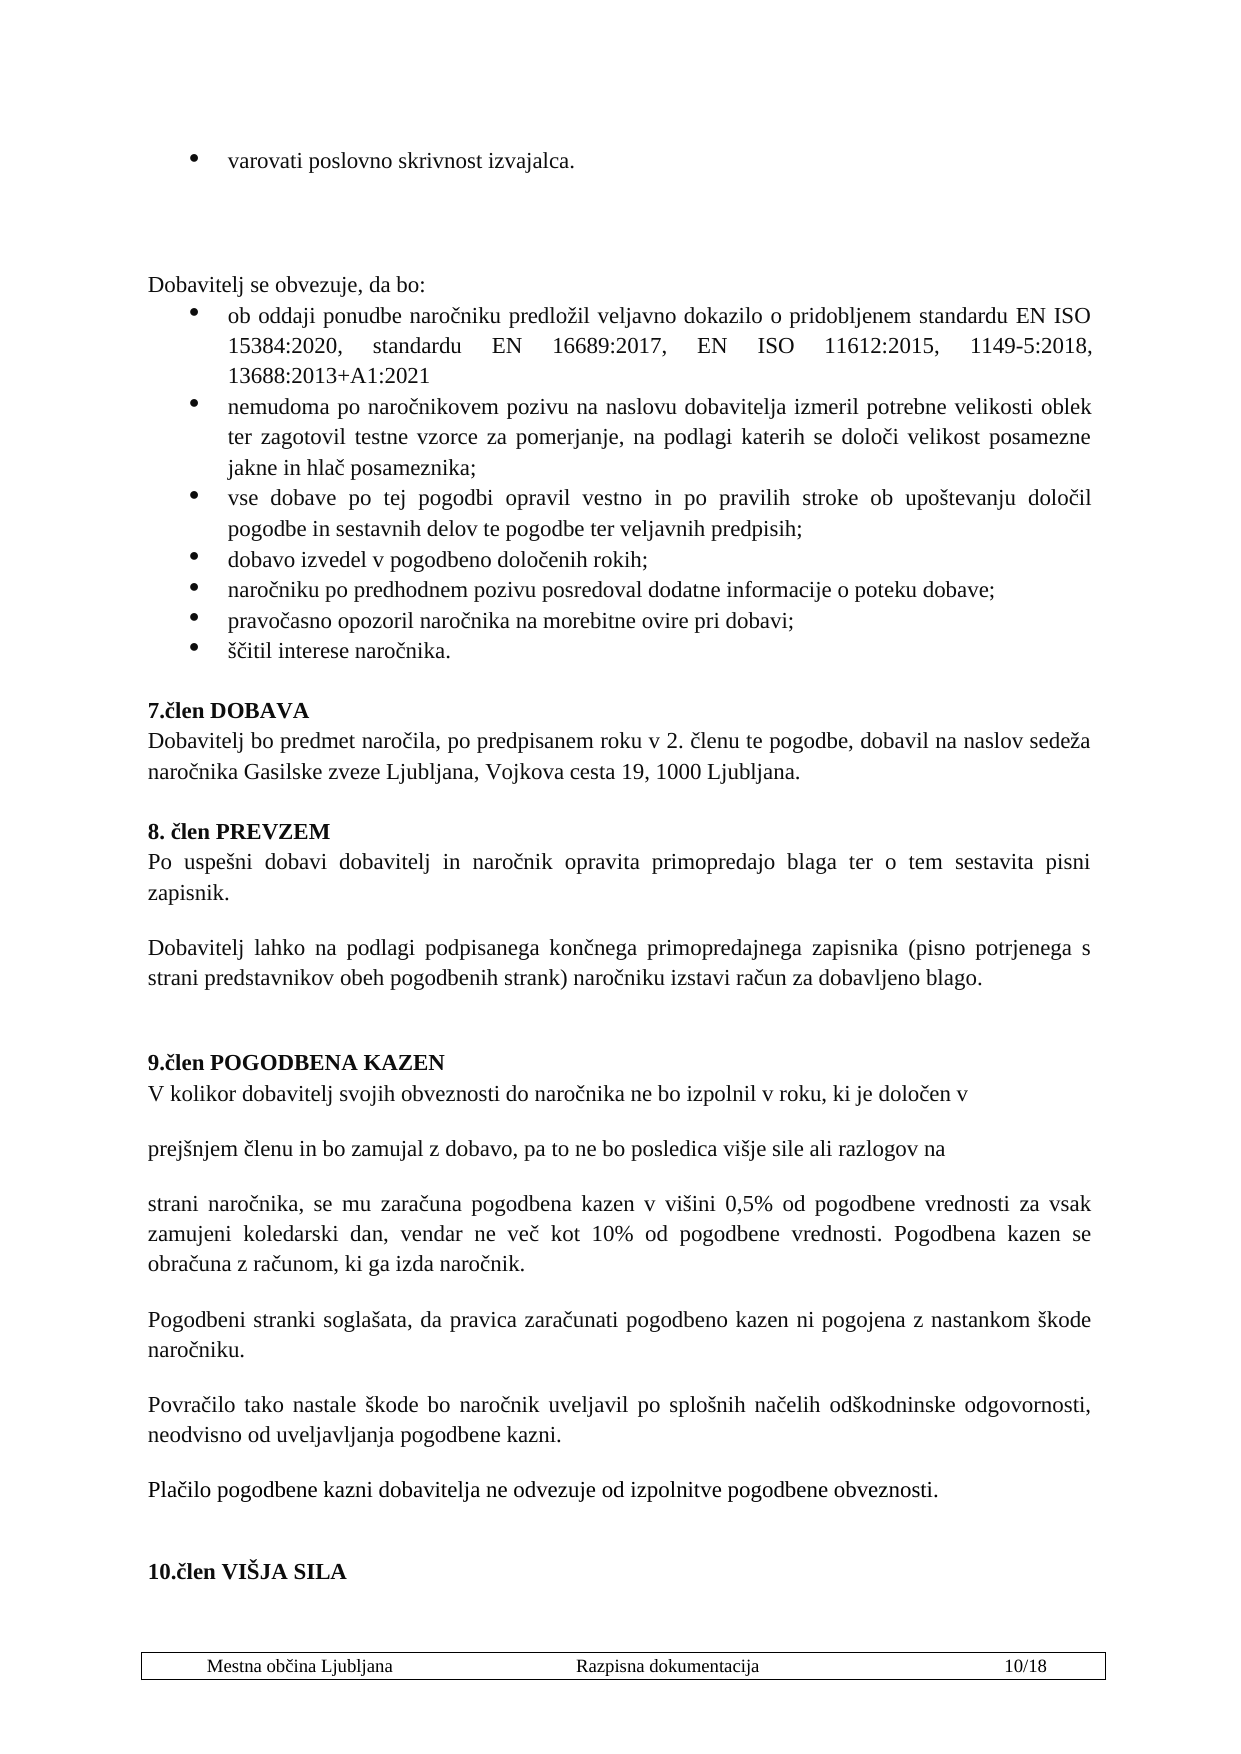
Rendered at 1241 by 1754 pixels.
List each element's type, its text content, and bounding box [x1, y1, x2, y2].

text Po uspešni dobavi dobavitelj in naročnik opravita primopredajo blaga ter o tem sestavita pisni zapisnik. [148, 848, 1093, 905]
text 7.člen DOBAVA [148, 697, 1093, 724]
list vse dobave po tej pogodbi opravil vestno in po pravilih stroke ob upoštevanju določil pogodbe in sestavnih delov te pogodbe ter veljavnih predpisih; [190, 484, 1093, 541]
text Dobavitelj bo predmet naročila, po predpisanem roku v 2. členu te pogodbe, dobavil na naslov sedeža naročnika Gasilske zveze Ljubljana, Vojkova cesta 19, 1000 Ljubljana. [148, 728, 1093, 784]
list naročniku po predhodnem pozivu posredoval dodatne informacije o poteku dobave; [190, 577, 1093, 603]
text 8. člen PREVZEM [148, 818, 1093, 844]
list pravočasno opozoril naročnika na morebitne ovire pri dobavi; [190, 607, 1093, 633]
text strani naročnika, se mu zaračuna pogodbena kazen v višini 0,5% od pogodbene vrednosti za vsak zamujeni koledarski dan, vendar ne več kot 10% od pogodbene vrednosti. Pogodbena kazen se obračuna z računom, ki ga izda naročnik. [148, 1190, 1093, 1277]
text Dobavitelj se obvezuje, da bo: [148, 272, 1093, 298]
text Plačilo pogodbene kazni dobavitelja ne odvezuje od izpolnitve pogodbene obveznosti. [148, 1477, 1107, 1503]
text 9.člen POGODBENA KAZEN [148, 1049, 1093, 1076]
text Povračilo tako nastale škode bo naročnik uveljavil po splošnih načelih odškodninske odgovornosti, neodvisno od uveljavljanja pogodbene kazni. [148, 1391, 1093, 1448]
list varovati poslovno skrivnost izvajalca. [190, 148, 1093, 174]
text Pogodbeni stranki soglašata, da pravica zaračunati pogodbeno kazen ni pogojena z nastankom škode naročniku. [148, 1306, 1093, 1362]
text V kolikor dobavitelj svojih obveznosti do naročnika ne bo izpolnil v roku, ki je določen v [148, 1080, 1093, 1106]
text 10.člen VIŠJA SILA [148, 1558, 1093, 1584]
text Dobavitelj lahko na podlagi podpisanega končnega primopredajnega zapisnika (pisno potrjenega s strani predstavnikov obeh pogodbenih strank) naročniku izstavi račun za dobavljeno blago. [148, 934, 1093, 990]
list dobavo izvedel v pogodbeno določenih rokih; [190, 546, 1093, 572]
list nemudoma po naročnikovem pozivu na naslovu dobavitelja izmeril potrebne velikosti oblek ter zagotovil testne vzorce za pomerjanje, na podlagi katerih se določi velikost posamezne jakne in hlač posameznika; [190, 393, 1093, 480]
text prejšnjem členu in bo zamujal z dobavo, pa to ne bo posledica višje sile ali razlogov na [148, 1135, 1093, 1161]
list ščitil interese naročnika. [190, 637, 1093, 663]
list ob oddaji ponudbe naročniku predložil veljavno dokazilo o pridobljenem standardu EN ISO 15384:2020, standardu EN 16689:2017, EN ISO 11612:2015, 1149-5:2018, 13688:2013+A1:2021 [190, 302, 1093, 388]
